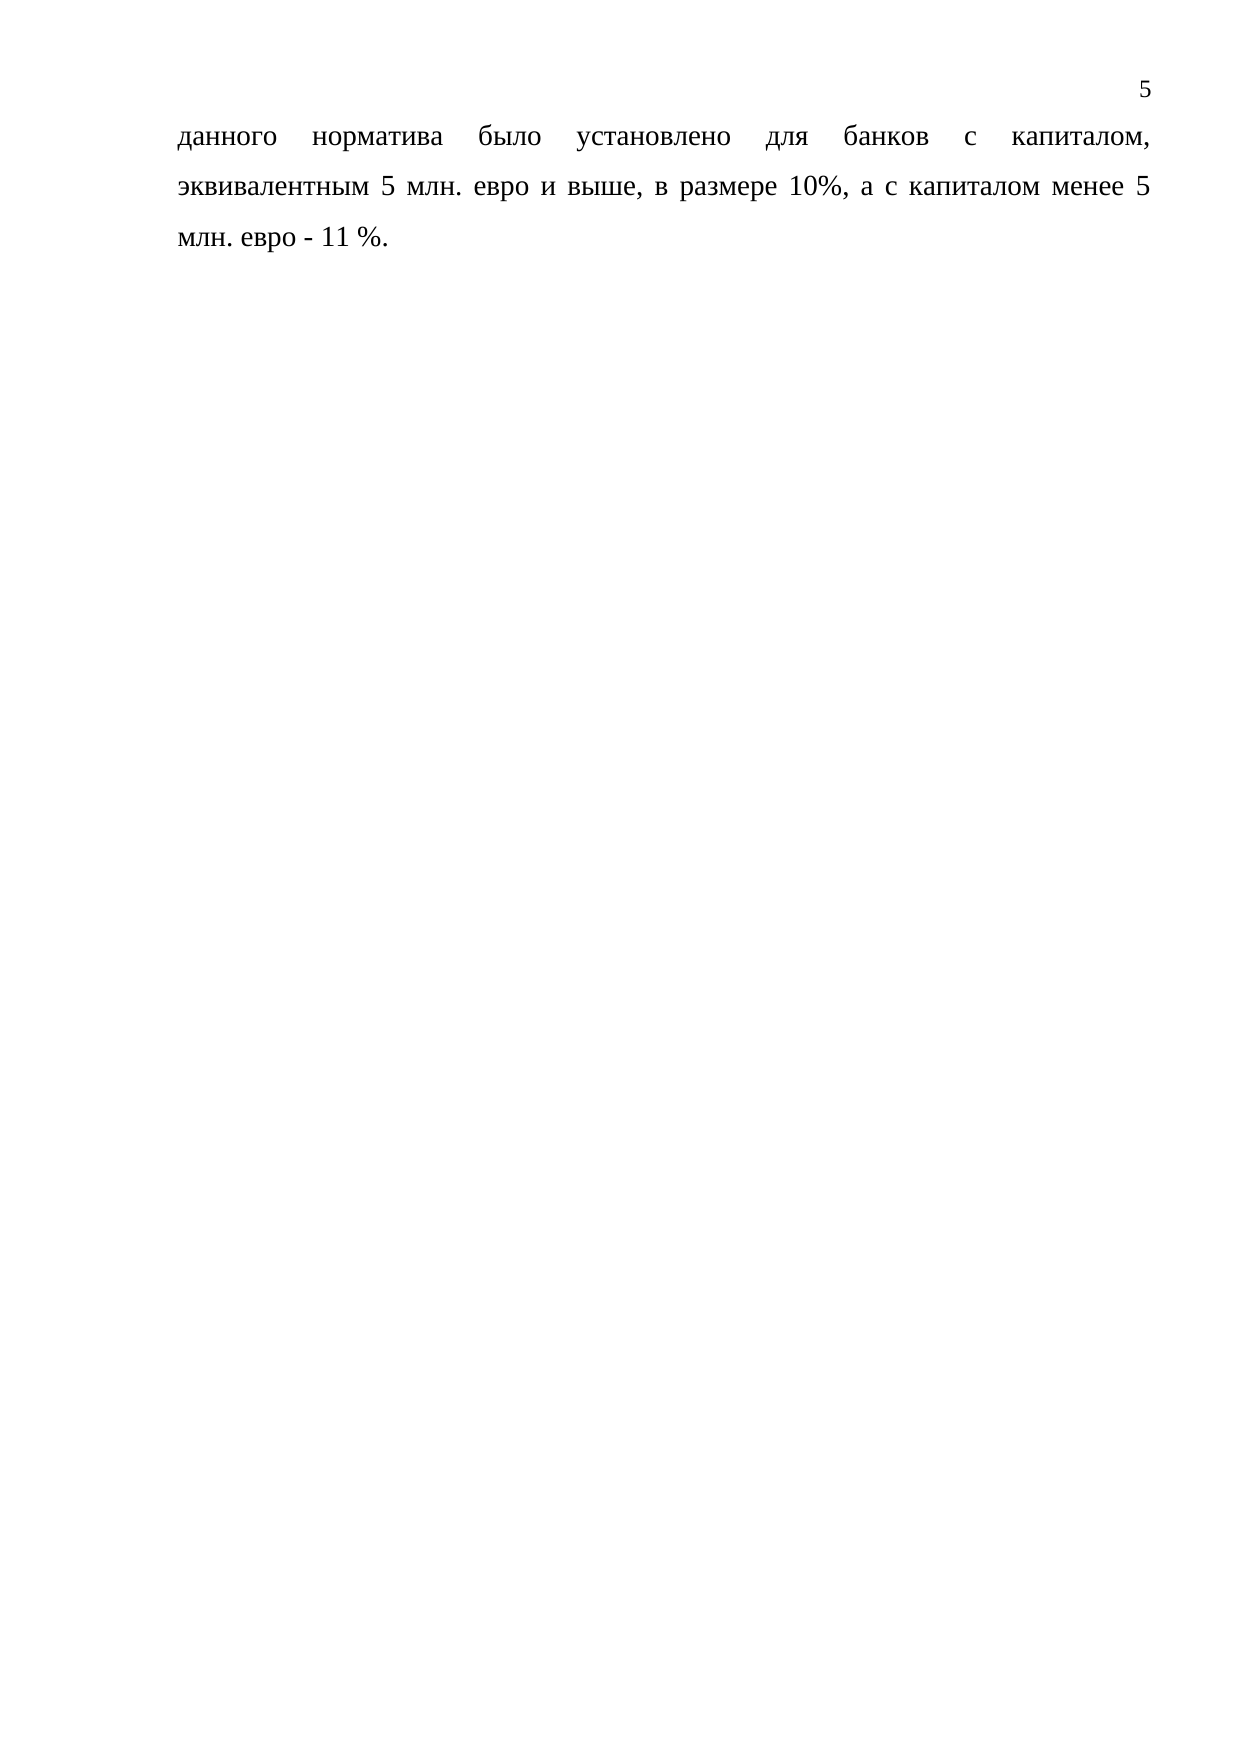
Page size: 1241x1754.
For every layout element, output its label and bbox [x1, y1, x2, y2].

text [177, 118, 1152, 252]
